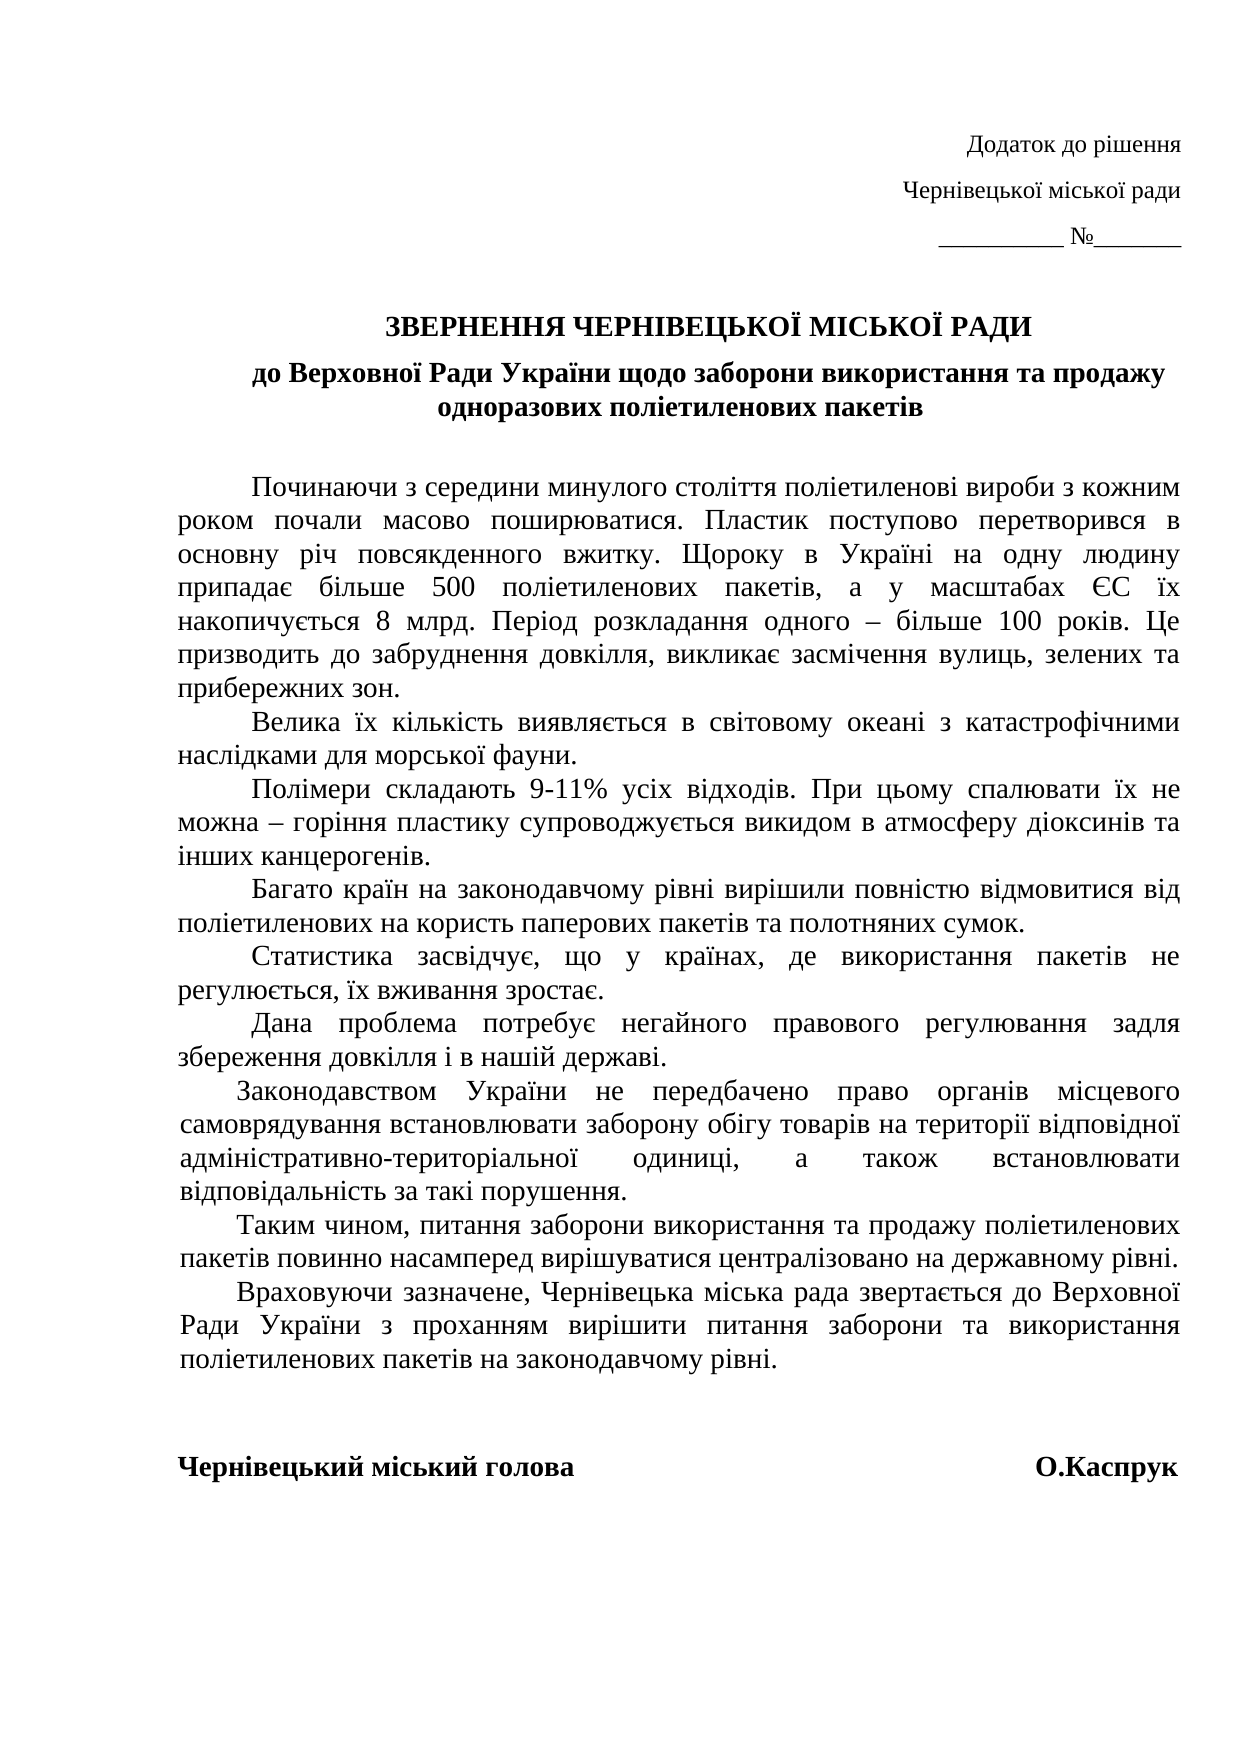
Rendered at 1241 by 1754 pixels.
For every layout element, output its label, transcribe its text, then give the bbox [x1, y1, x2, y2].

text Починаючи з середини минулого століття поліетиленові вироби з кожним роком почали масово поширюватися. Пластик поступово перетворився в основну річ повсякденного вжитку. Щороку в Україні на одну людину припадає більше 500 поліетиленових пакетів, а у масштабах ЄС їх накопичується 8 млрд. Період розкладання одного – більше 100 років. Це призводить до забруднення довкілля, викликає засмічення вулиць, зелених та прибережних зон. [177, 469, 1181, 704]
text Полімери складають 9-11% усіх відходів. При цьому спалювати їх не можна – горіння пластику супроводжується викидом в атмосферу діоксинів та інших канцерогенів. [177, 771, 1181, 871]
text Велика їх кількість виявляється в світовому океані з катастрофічними наслідками для морської фауни. [177, 704, 1181, 771]
text Статистика засвідчує, що у країнах, де використання пакетів не регулюється, їх вживання зростає. [177, 938, 1181, 1006]
text Таким чином, питання заборони використання та продажу поліетиленових пакетів повинно насамперед вирішуватися централізовано на державному рівні. [179, 1207, 1181, 1274]
text Додаток до рішення [179, 126, 1181, 159]
text ЗВЕРНЕННЯ ЧЕРНІВЕЦЬКОЇ МІСЬКОЇ РАДИ [179, 310, 1181, 343]
text до Верховної Ради України щодо заборони використання та продажу одноразових поліетиленових пакетів [179, 356, 1181, 423]
text Чернівецької міської ради [179, 172, 1181, 205]
text Багато країн на законодавчому рівні вирішили повністю відмовитися від поліетиленових на користь паперових пакетів та полотняних сумок. [177, 871, 1181, 938]
text __________ №_______ [179, 218, 1181, 251]
text Чернівецький міський голова О.Каспрук [177, 1454, 1181, 1482]
text Враховуючи зазначене, Чернівецька міська рада звертається до Верховної Ради України з проханням вирішити питання заборони та використання поліетиленових пакетів на законодавчому рівні. [179, 1274, 1181, 1374]
text Дана проблема потребує негайного правового регулювання задля збереження довкілля і в нашій державі. [177, 1006, 1181, 1073]
text Законодавством України не передбачено право органів місцевого самоврядування встановлювати заборону обігу товарів на території відповідної адміністративно-територіальної одиниці, а також встановлювати відповідальність за такі порушення. [179, 1073, 1181, 1207]
